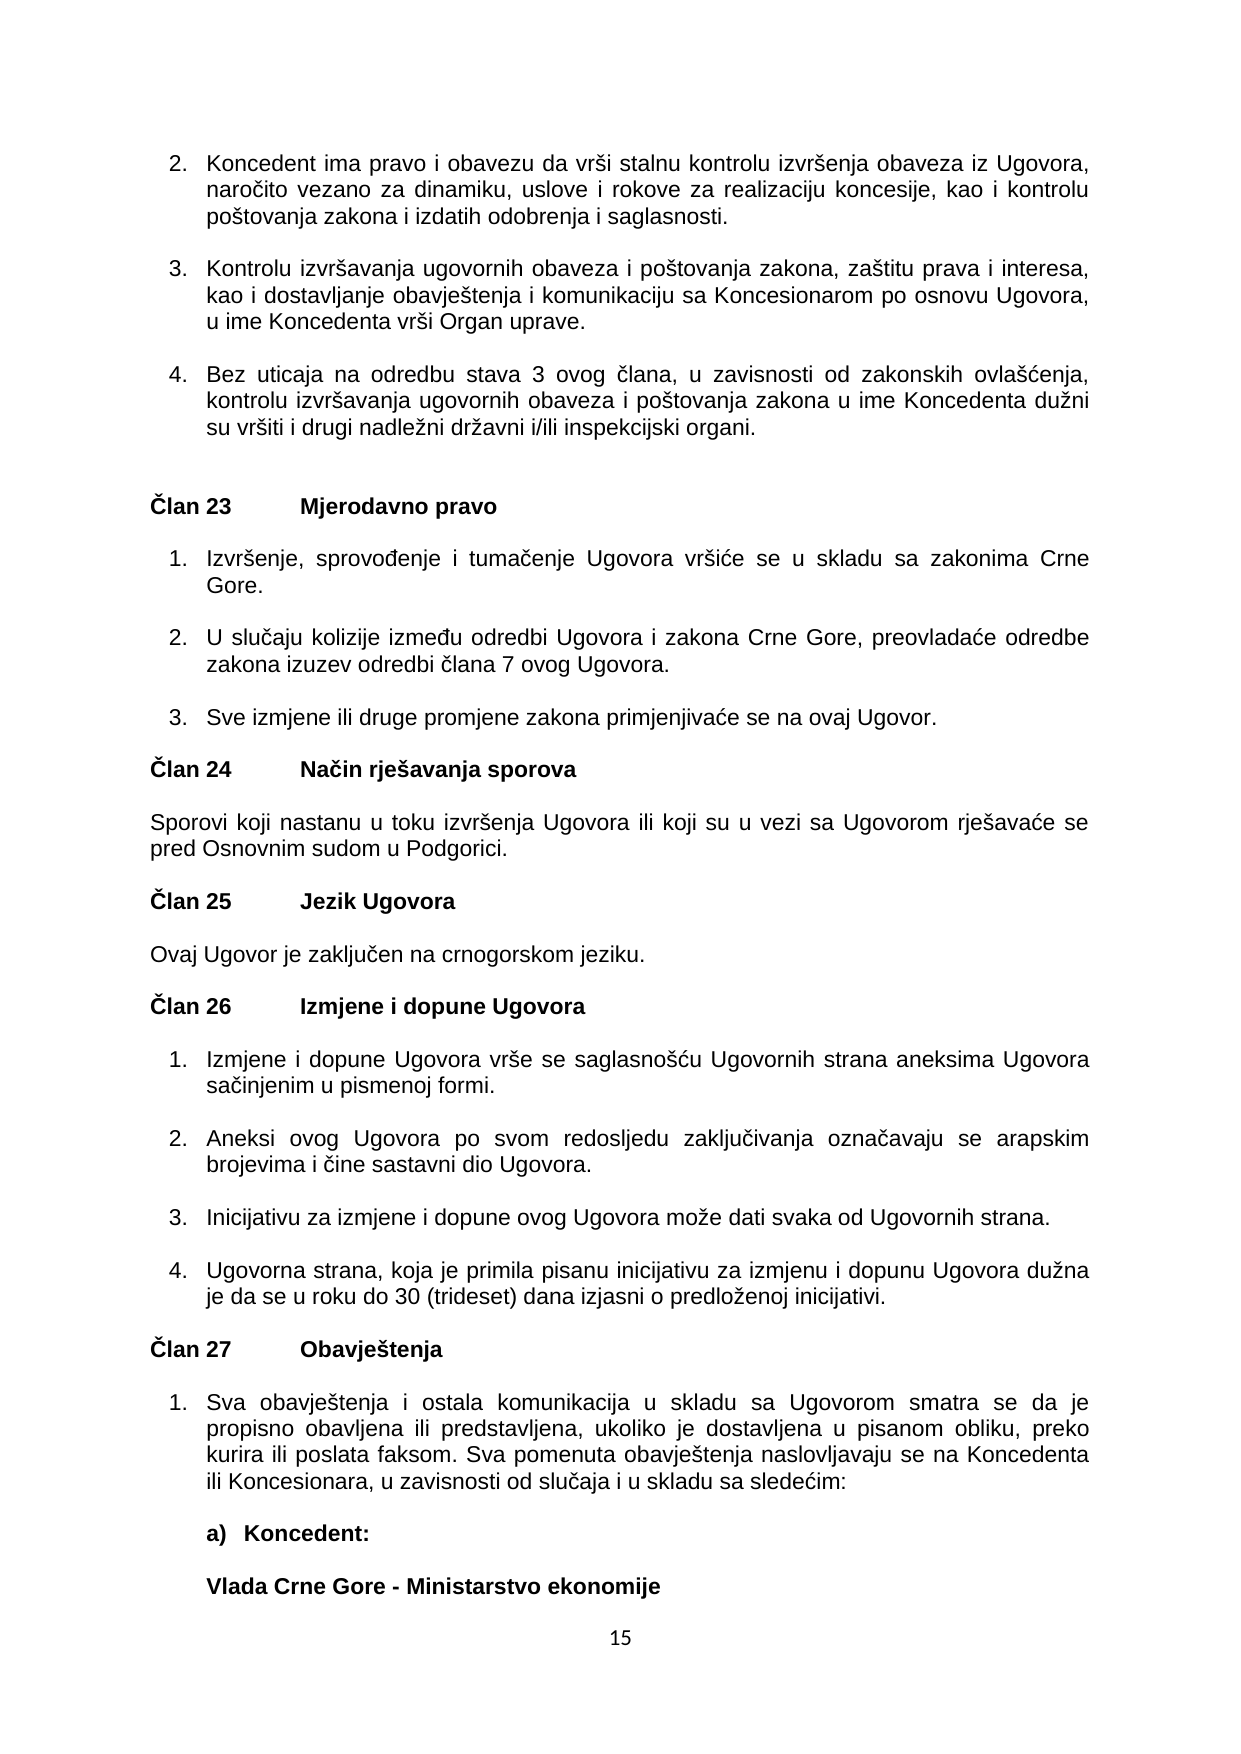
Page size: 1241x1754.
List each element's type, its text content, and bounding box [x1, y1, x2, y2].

list Inicijativu za izmjene i dopune ovog Ugovora može dati svaka od Ugovornih strana. [169, 1204, 1090, 1231]
list U slučaju kolizije između odredbi Ugovora i zakona Crne Gore, preovladaće odredbe zakona izuzev odredbi člana 7 ovog Ugovora. [169, 624, 1090, 677]
list Bez uticaja na odredbu stava 3 ovog člana, u zavisnosti od zakonskih ovlašćenja, kontrolu izvršavanja ugovornih obaveza i poštovanja zakona u ime Koncedenta dužni su vršiti i drugi nadležni državni i/ili inspekcijski organi. [169, 361, 1090, 440]
list Sve izmjene ili druge promjene zakona primjenjivaće se na ovaj Ugovor. [169, 703, 1090, 730]
list Aneksi ovog Ugovora po svom redosljedu zaključivanja označavaju se arapskim brojevima i čine sastavni dio Ugovora. [169, 1125, 1090, 1178]
list Obavještenja [150, 1336, 1090, 1362]
list Izmjene i dopune Ugovora [150, 993, 1090, 1020]
text Vlada Crne Gore - Ministarstvo ekonomije [150, 1573, 1090, 1599]
list Koncedent ima pravo i obavezu da vrši stalnu kontrolu izvršenja obaveza iz Ugovora, naročito vezano za dinamiku, uslove i rokove za realizaciju koncesije, kao i kontrolu poštovanja zakona i izdatih odobrenja i saglasnosti. [169, 150, 1090, 229]
list Način rješavanja sporova [150, 756, 1090, 782]
list Sva obavještenja i ostala komunikacija u skladu sa Ugovorom smatra se da je propisno obavljena ili predstavljena, ukoliko je dostavljena u pisanom obliku, preko kurira ili poslata faksom. Sva pomenuta obavještenja naslovljavaju se na Koncedenta ili Koncesionara, u zavisnosti od slučaja i u skladu sa sledećim: [169, 1389, 1090, 1494]
list Izmjene i dopune Ugovora vrše se saglasnošću Ugovornih strana aneksima Ugovora sačinjenim u pismenoj formi. [169, 1046, 1090, 1099]
list Kontrolu izvršavanja ugovornih obaveza i poštovanja zakona, zaštitu prava i interesa, kao i dostavljanje obavještenja i komunikaciju sa Koncesionarom po osnovu Ugovora, u ime Koncedenta vrši Organ uprave. [169, 255, 1090, 334]
list Jezik Ugovora [150, 888, 1090, 914]
text Sporovi koji nastanu u toku izvršenja Ugovora ili koji su u vezi sa Ugovorom rješavaće se pred Osnovnim sudom u Podgorici. [150, 809, 1090, 862]
list Mjerodavno pravo [150, 493, 1090, 519]
text Ovaj Ugovor je zaključen na crnogorskom jeziku. [150, 941, 1090, 967]
list Koncedent: [206, 1520, 1090, 1547]
list Izvršenje, sprovođenje i tumačenje Ugovora vršiće se u skladu sa zakonima Crne Gore. [169, 545, 1090, 598]
list Ugovorna strana, koja je primila pisanu inicijativu za izmjenu i dopunu Ugovora dužna je da se u roku do 30 (trideset) dana izjasni o predloženoj inicijativi. [169, 1257, 1090, 1309]
